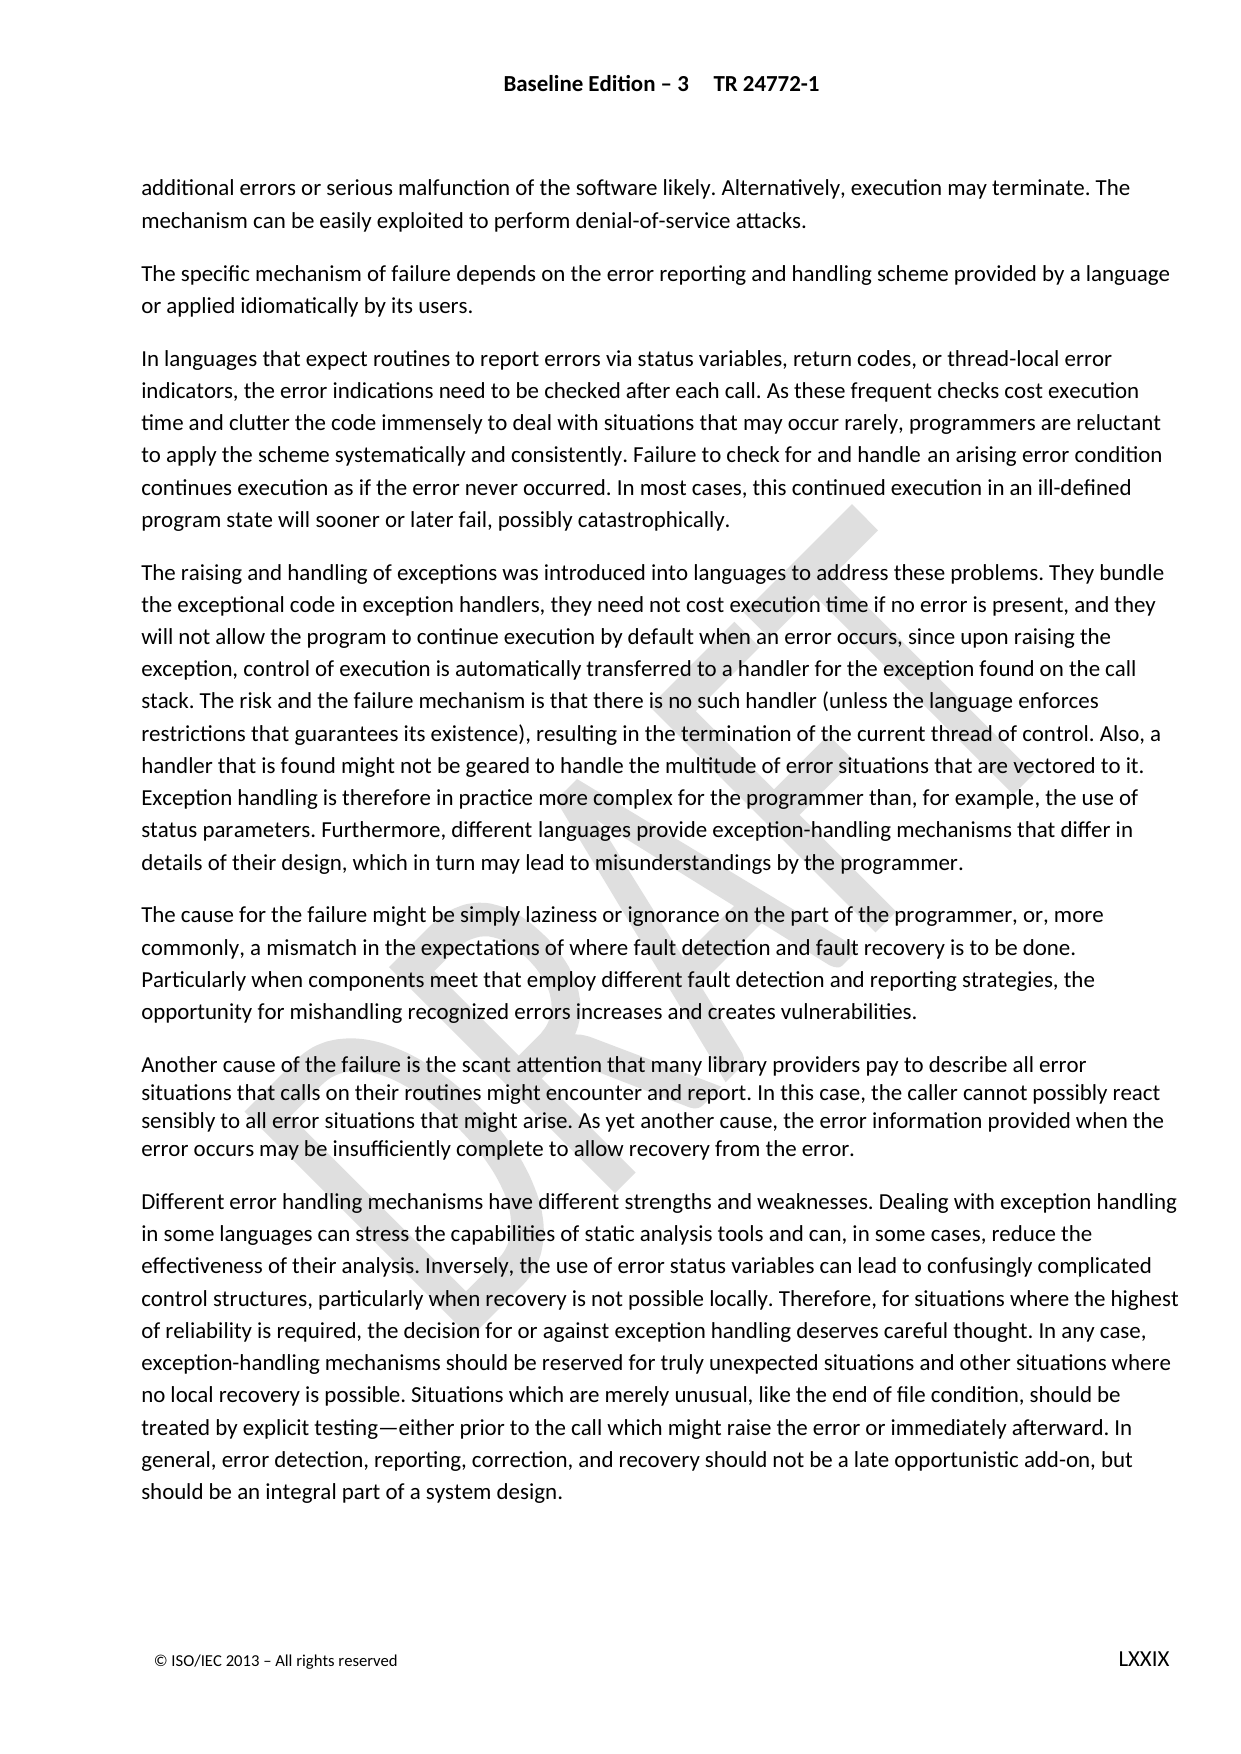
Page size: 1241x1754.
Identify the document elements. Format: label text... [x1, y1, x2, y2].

text Different error handling mechanisms have different strengths and weaknesses. Dealing with exception handling in some languages can stress the capabilities of static analysis tools and can, in some cases, reduce the effectiveness of their analysis. Inversely, the use of error status variables can lead to confusingly complicated control structures, particularly when recovery is not possible locally. Therefore, for situations where the highest of reliability is required, the decision for or against exception handling deserves careful thought. In any case, exception-handling mechanisms should be reserved for truly unexpected situations and other situations where no local recovery is possible. Situations which are merely unusual, like the end of file condition, should be treated by explicit testing—either prior to the call which might raise the error or immediately afterward. In general, error detection, reporting, correction, and recovery should not be a late opportunistic add-on, but should be an integral part of a system design. [141, 1187, 1182, 1505]
text In languages that expect routines to report errors via status variables, return codes, or thread-local error indicators, the error indications need to be checked after each call. As these frequent checks cost execution time and clutter the code immensely to deal with situations that may occur rarely, programmers are reluctant to apply the scheme systematically and consistently. Failure to check for and handle an arising error condition continues execution as if the error never occurred. In most cases, this continued execution in an ill-defined program state will sooner or later fail, possibly catastrophically. [141, 344, 1182, 533]
text The cause for the failure might be simply laziness or ignorance on the part of the programmer, or, more commonly, a mismatch in the expectations of where fault detection and fault recovery is to be done. Particularly when components meet that employ different fault detection and reporting strategies, the opportunity for mishandling recognized errors increases and creates vulnerabilities. [141, 901, 1182, 1025]
text The raising and handling of exceptions was introduced into languages to address these problems. They bundle the exceptional code in exception handlers, they need not cost execution time if no error is present, and they will not allow the program to continue execution by default when an error occurs, since upon raising the exception, control of execution is automatically transferred to a handler for the exception found on the call stack. The risk and the failure mechanism is that there is no such handler (unless the language enforces restrictions that guarantees its existence), resulting in the termination of the current thread of control. Also, a handler that is found might not be geared to handle the multitude of error situations that are vectored to it. Exception handling is therefore in practice more complex for the programmer than, for example, the use of status parameters. Furthermore, different languages provide exception-handling mechanisms that differ in details of their design, which in turn may lead to misunderstandings by the programmer. [141, 558, 1182, 876]
text Another cause of the failure is the scant attention that many library providers pay to describe all error situations that calls on their routines might encounter and report. In this case, the caller cannot possibly react sensibly to all error situations that might arise. As yet another cause, the error information provided when the error occurs may be insufficiently complete to allow recovery from the error. [141, 1050, 1182, 1162]
text The specific mechanism of failure depends on the error reporting and handling scheme provided by a language or applied idiomatically by its users. [141, 259, 1182, 319]
